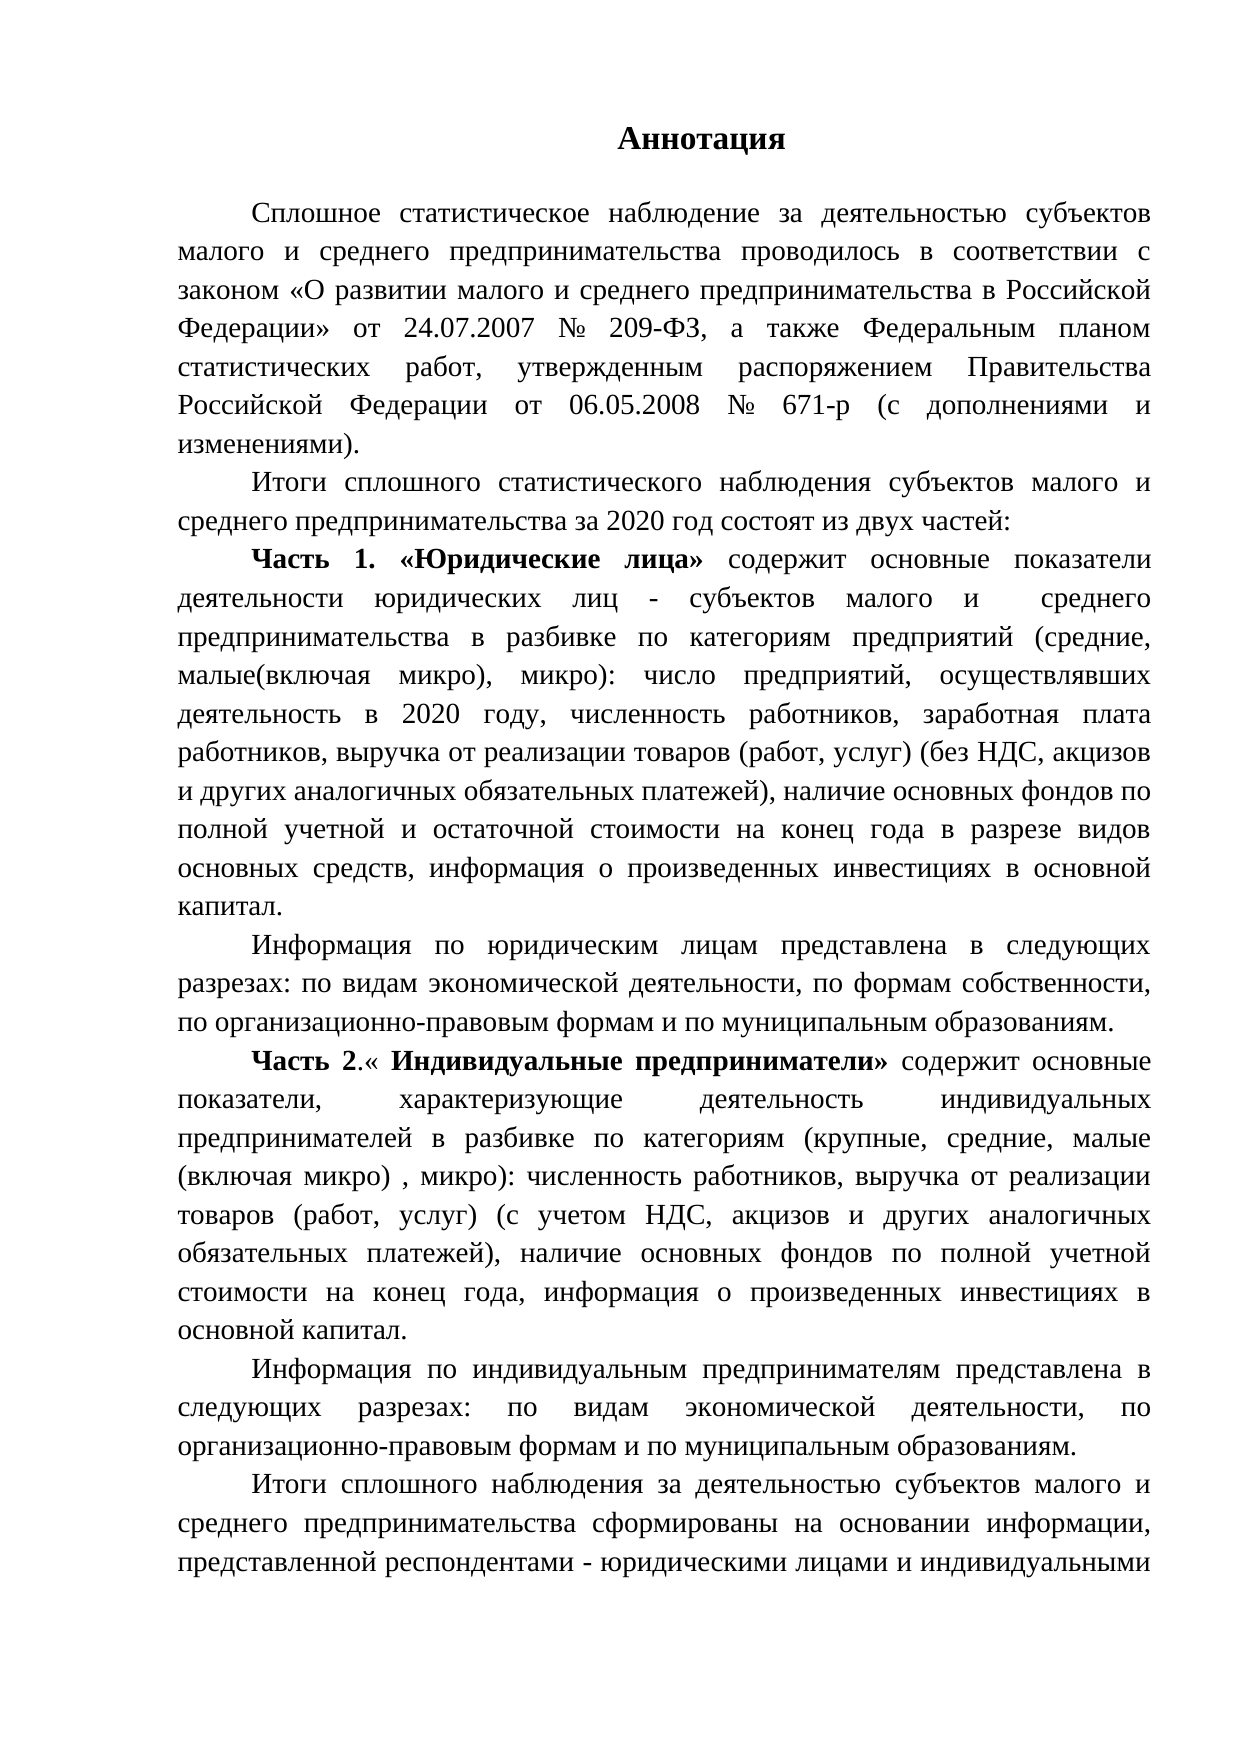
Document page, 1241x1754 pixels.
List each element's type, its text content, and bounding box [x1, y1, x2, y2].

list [177, 1467, 1152, 1577]
list Информация по юридическим лицам представлена в следующих разрезах: по видам экономической деятельности, по формам собственности, по организационно-правовым формам и по муниципальным образованиям. [177, 927, 1152, 1038]
text Итоги сплошного статистического наблюдения субъектов малого и среднего предпринимательства за 2020 год состоят из двух частей: [177, 464, 1152, 537]
list Информация по индивидуальным предпринимателям представлена в следующих разрезах: по видам экономической деятельности, по организационно-правовым формам и по муниципальным образованиям. [177, 1351, 1152, 1462]
text Сплошное статистическое наблюдение за деятельностью субъектов малого и среднего предпринимательства проводилось в соответствии с законом «О развитии малого и среднего предпринимательства в Российской Федерации» от 24.07.2007 № 209-ФЗ, а также Федеральным планом статистических работ, утвержденным распоряжением Правительства Российской Федерации от 06.05.2008 № 671-р (с дополнениями и изменениями). [177, 195, 1152, 459]
list Часть 2.« Индивидуальные предприниматели» содержит основные показатели, характеризующие деятельность индивидуальных предпринимателей в разбивке по категориям (крупные, средние, малые (включая микро) , микро): численность работников, выручка от реализации товаров (работ, услуг) (с учетом НДС, акцизов и других аналогичных обязательных платежей), наличие основных фондов по полной учетной стоимости на конец года, информация о произведенных инвестициях в основной капитал. [177, 1043, 1152, 1346]
list Часть 1. «Юридические лица» содержит основные показатели деятельности юридических лиц - субъектов малого и среднего предпринимательства в разбивке по категориям предприятий (средние, малые(включая микро), микро): число предприятий, осуществлявших деятельность в 2020 году, численность работников, заработная плата работников, выручка от реализации товаров (работ, услуг) (без НДС, акцизов и других аналогичных обязательных платежей), наличие основных фондов по полной учетной и остаточной стоимости на конец года в разрезе видов основных средств, информация о произведенных инвестициях в основной капитал. [177, 542, 1152, 922]
text Аннотация [177, 118, 1152, 156]
